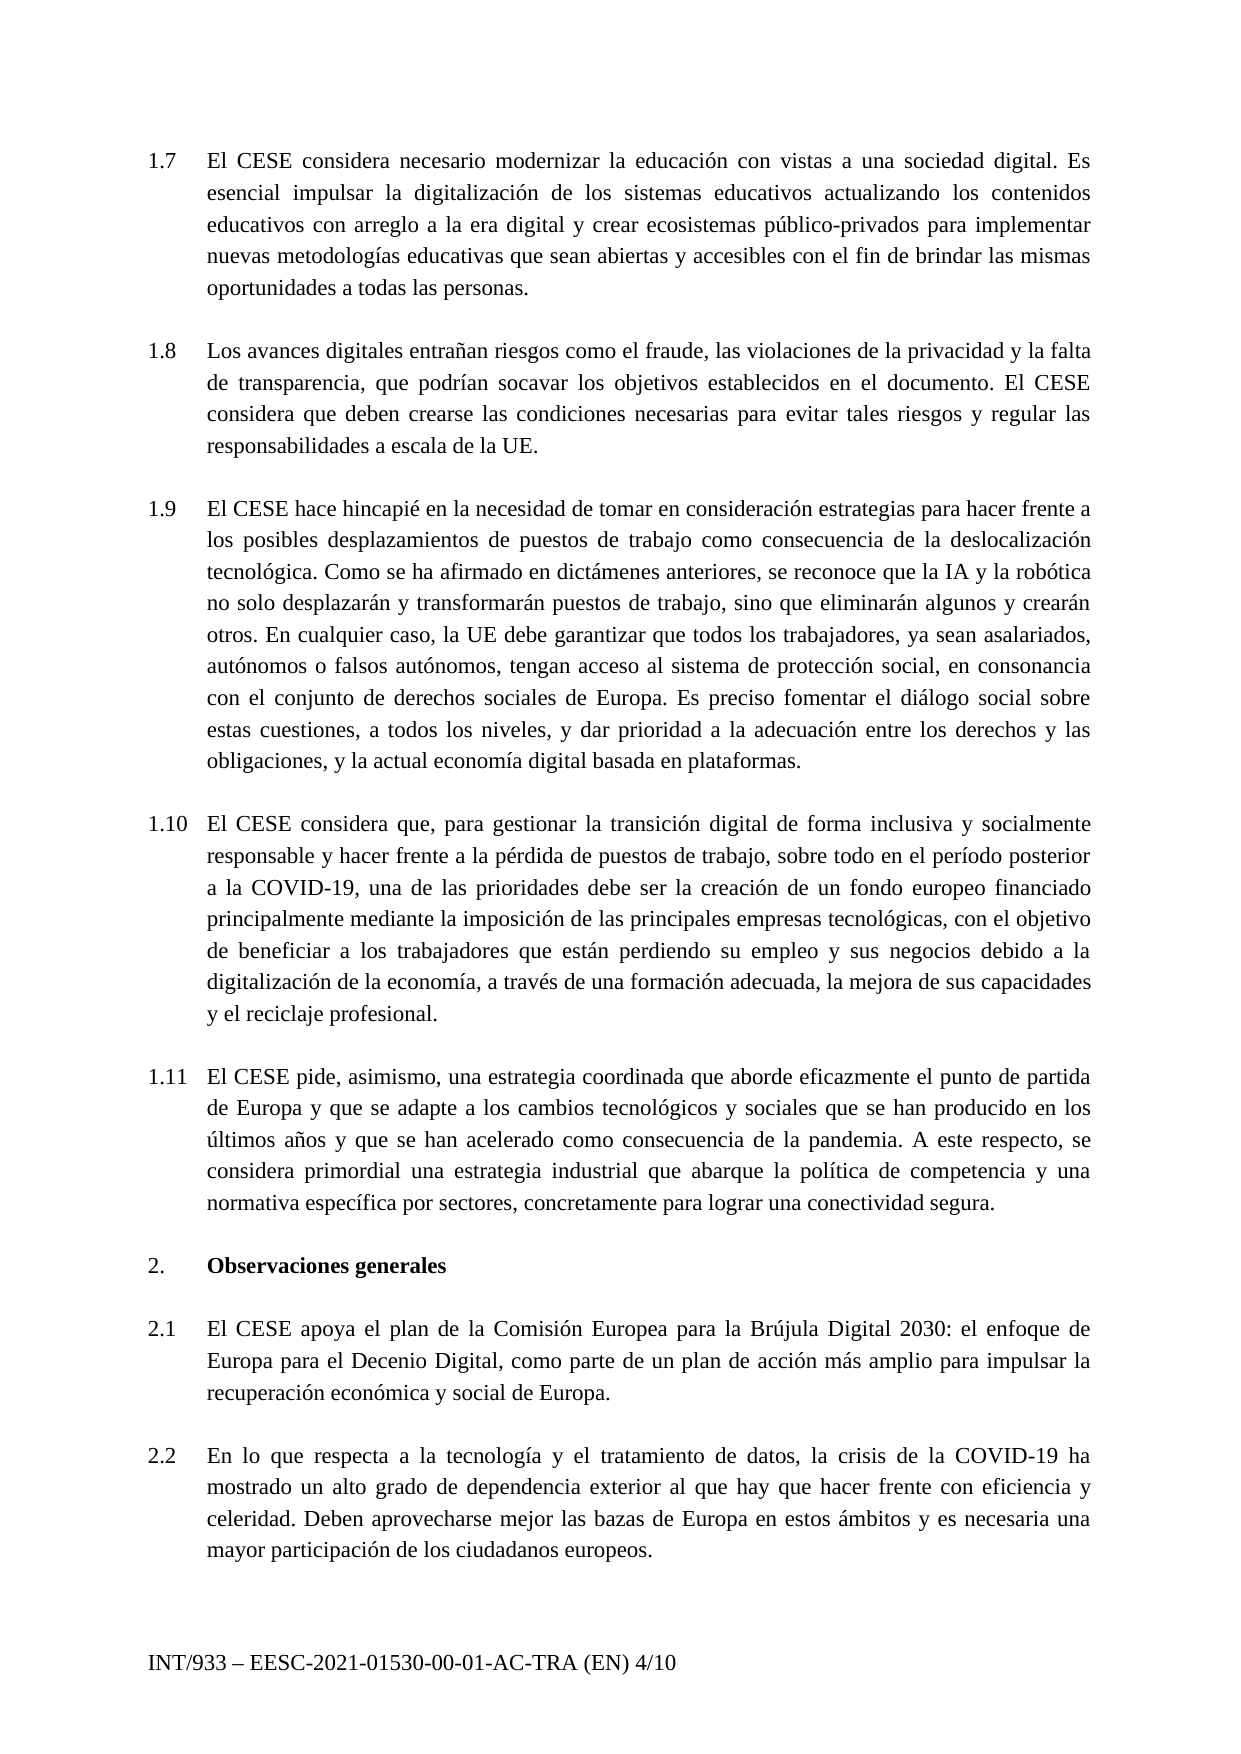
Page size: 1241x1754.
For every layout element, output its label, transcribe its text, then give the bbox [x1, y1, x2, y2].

subtitle En lo que respecta a la tecnología y el tratamiento de datos, la crisis de la COVID-19 ha mostrado un alto grado de dependencia exterior al que hay que hacer frente con eficiencia y celeridad. Deben aprovecharse mejor las bazas de Europa en estos ámbitos y es necesaria una mayor participación de los ciudadanos europeos. [148, 1442, 1093, 1563]
subtitle El CESE considera necesario modernizar la educación con vistas a una sociedad digital. Es esencial impulsar la digitalización de los sistemas educativos actualizando los contenidos educativos con arreglo a la era digital y crear ecosistemas público-privados para implementar nuevas metodologías educativas que sean abiertas y accesibles con el fin de brindar las mismas oportunidades a todas las personas. [148, 148, 1093, 300]
subtitle El CESE apoya el plan de la Comisión Europea para la Brújula Digital 2030: el enfoque de Europa para el Decenio Digital, como parte de un plan de acción más amplio para impulsar la recuperación económica y social de Europa. [148, 1315, 1093, 1405]
subtitle Los avances digitales entrañan riesgos como el fraude, las violaciones de la privacidad y la falta de transparencia, que podrían socavar los objetivos establecidos en el documento. El CESE considera que deben crearse las condiciones necesarias para evitar tales riesgos y regular las responsabilidades a escala de la UE. [148, 337, 1093, 458]
subtitle El CESE hace hincapié en la necesidad de tomar en consideración estrategias para hacer frente a los posibles desplazamientos de puestos de trabajo como consecuencia de la deslocalización tecnológica. Como se ha afirmado en dictámenes anteriores, se reconoce que la IA y la robótica no solo desplazarán y transformarán puestos de trabajo, sino que eliminarán algunos y crearán otros. En cualquier caso, la UE debe garantizar que todos los trabajadores, ya sean asalariados, autónomos o falsos autónomos, tengan acceso al sistema de protección social, en consonancia con el conjunto de derechos sociales de Europa. Es preciso fomentar el diálogo social sobre estas cuestiones, a todos los niveles, y dar prioridad a la adecuación entre los derechos y las obligaciones, y la actual economía digital basada en plataformas. [148, 495, 1093, 774]
subtitle El CESE pide, asimismo, una estrategia coordinada que aborde eficazmente el punto de partida de Europa y que se adapte a los cambios tecnológicos y sociales que se han producido en los últimos años y que se han acelerado como consecuencia de la pandemia. A este respecto, se considera primordial una estrategia industrial que abarque la política de competencia y una normativa específica por sectores, concretamente para lograr una conectividad segura. [148, 1063, 1093, 1216]
subtitle Observaciones generales [148, 1252, 1093, 1279]
subtitle El CESE considera que, para gestionar la transición digital de forma inclusiva y socialmente responsable y hacer frente a la pérdida de puestos de trabajo, sobre todo en el período posterior a la COVID-19, una de las prioridades debe ser la creación de un fondo europeo financiado principalmente mediante la imposición de las principales empresas tecnológicas, con el objetivo de beneficiar a los trabajadores que están perdiendo su empleo y sus negocios debido a la digitalización de la economía, a través de una formación adecuada, la mejora de sus capacidades y el reciclaje profesional. [148, 810, 1093, 1026]
